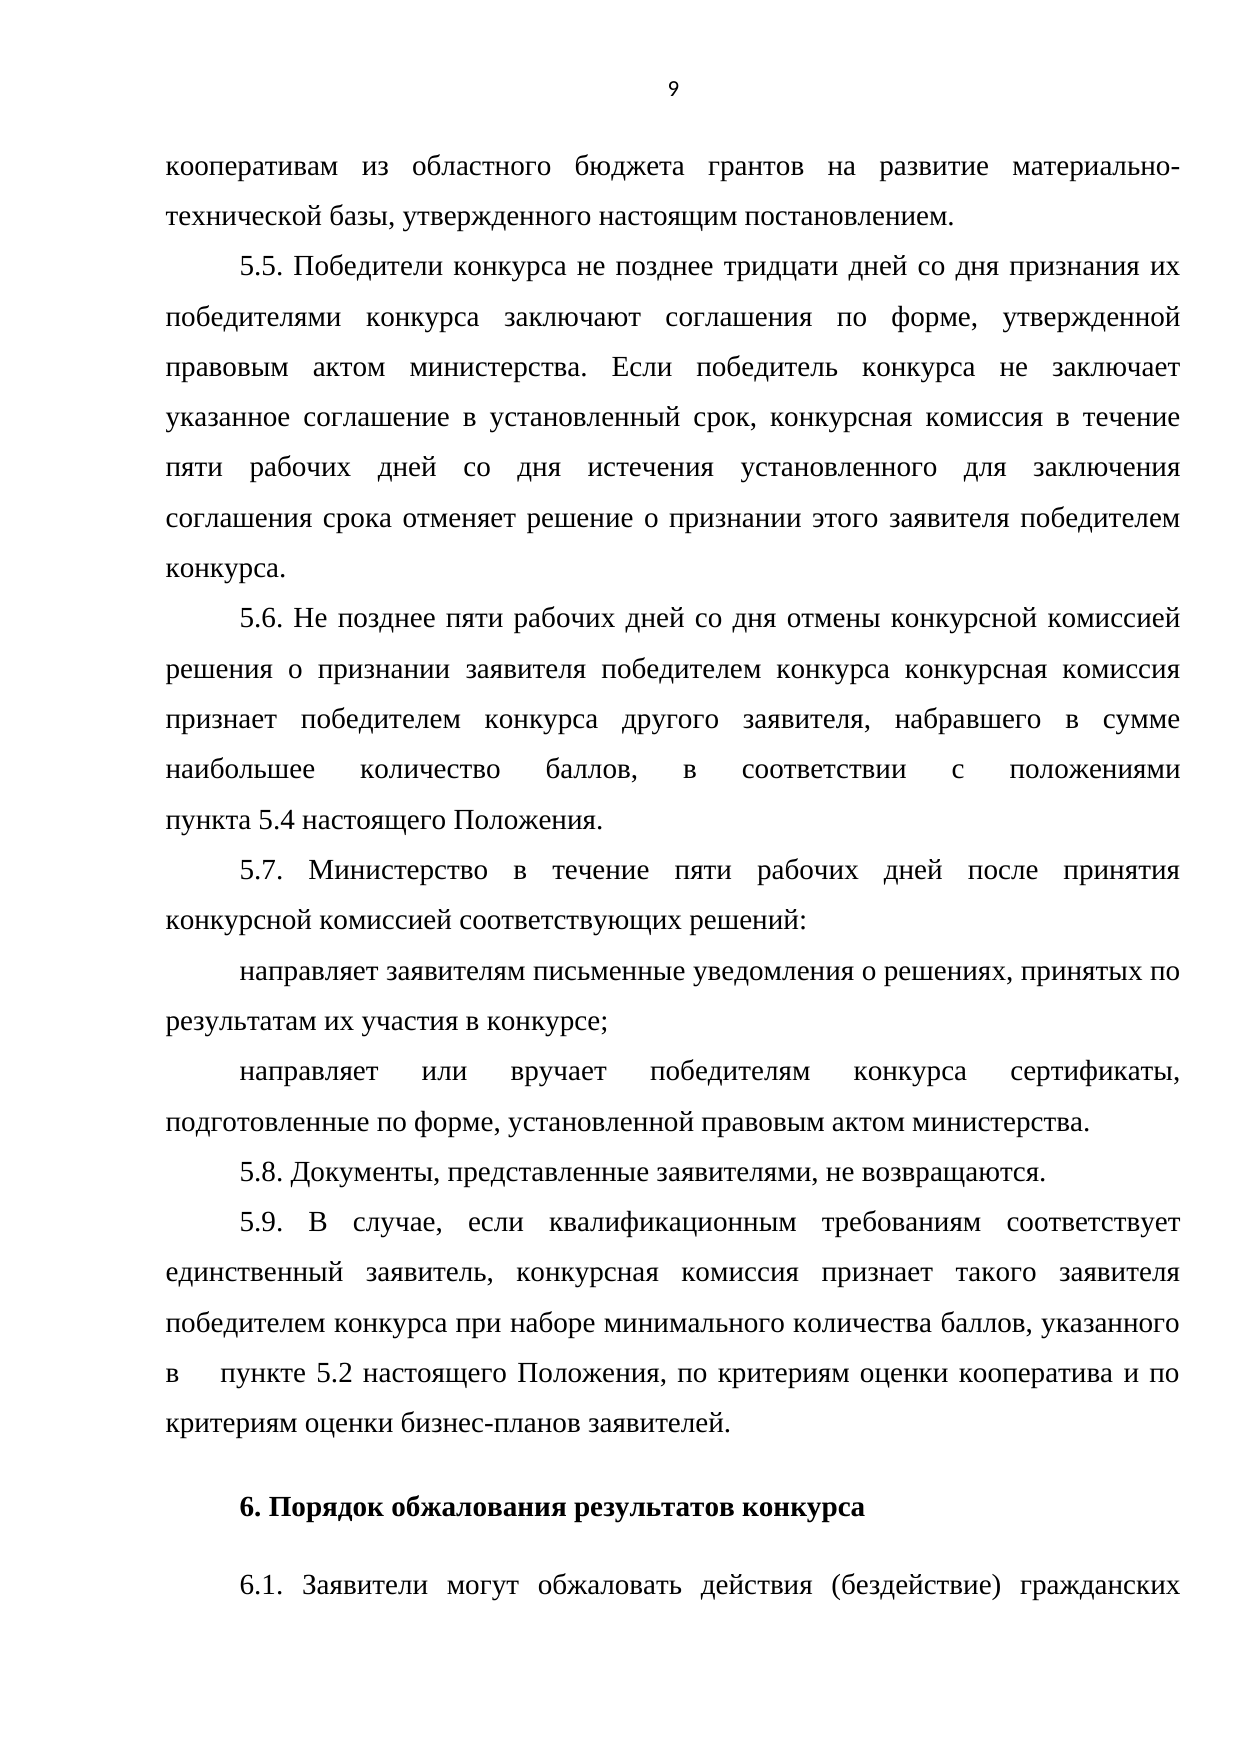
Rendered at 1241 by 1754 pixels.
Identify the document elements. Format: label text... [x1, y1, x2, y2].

text 5.9. В случае, если квалификационным требованиям соответствует единственный заявитель, конкурсная комиссия признает такого заявителя победителем конкурса при наборе минимального количества баллов, указанного в пункте 5.2 настоящего Положения, по критериям оценки кооператива и по критериям оценки бизнес-планов заявителей. [165, 1204, 1181, 1439]
text 5.6. Не позднее пяти рабочих дней со дня отмены конкурсной комиссией решения о признании заявителя победителем конкурса конкурсная комиссия признает победителем конкурса другого заявителя, набравшего в сумме наибольшее количество баллов, в соответствии с положениями пункта 5.4 настоящего Положения. [165, 601, 1181, 835]
text направляет или вручает победителям конкурса сертификаты, подготовленные по форме, установленной правовым актом министерства. [165, 1053, 1181, 1137]
text 5.5. Победители конкурса не позднее тридцати дней со дня признания их победителями конкурса заключают соглашения по форме, утвержденной правовым актом министерства. Если победитель конкурса не заключает указанное соглашение в установленный срок, конкурсная комиссия в течение пяти рабочих дней со дня истечения установленного для заключения соглашения срока отменяет решение о признании этого заявителя победителем конкурса. [165, 248, 1181, 584]
text 5.8. Документы, представленные заявителями, не возвращаются. [165, 1154, 1181, 1187]
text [165, 1556, 1181, 1604]
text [165, 148, 1181, 232]
text направляет заявителям письменные уведомления о решениях, принятых по результатам их участия в конкурсе; [165, 953, 1181, 1037]
text 6. Порядок обжалования результатов конкурса [165, 1489, 1181, 1523]
text 5.7. Министерство в течение пяти рабочих дней после принятия конкурсной комиссией соответствующих решений: [165, 852, 1181, 936]
